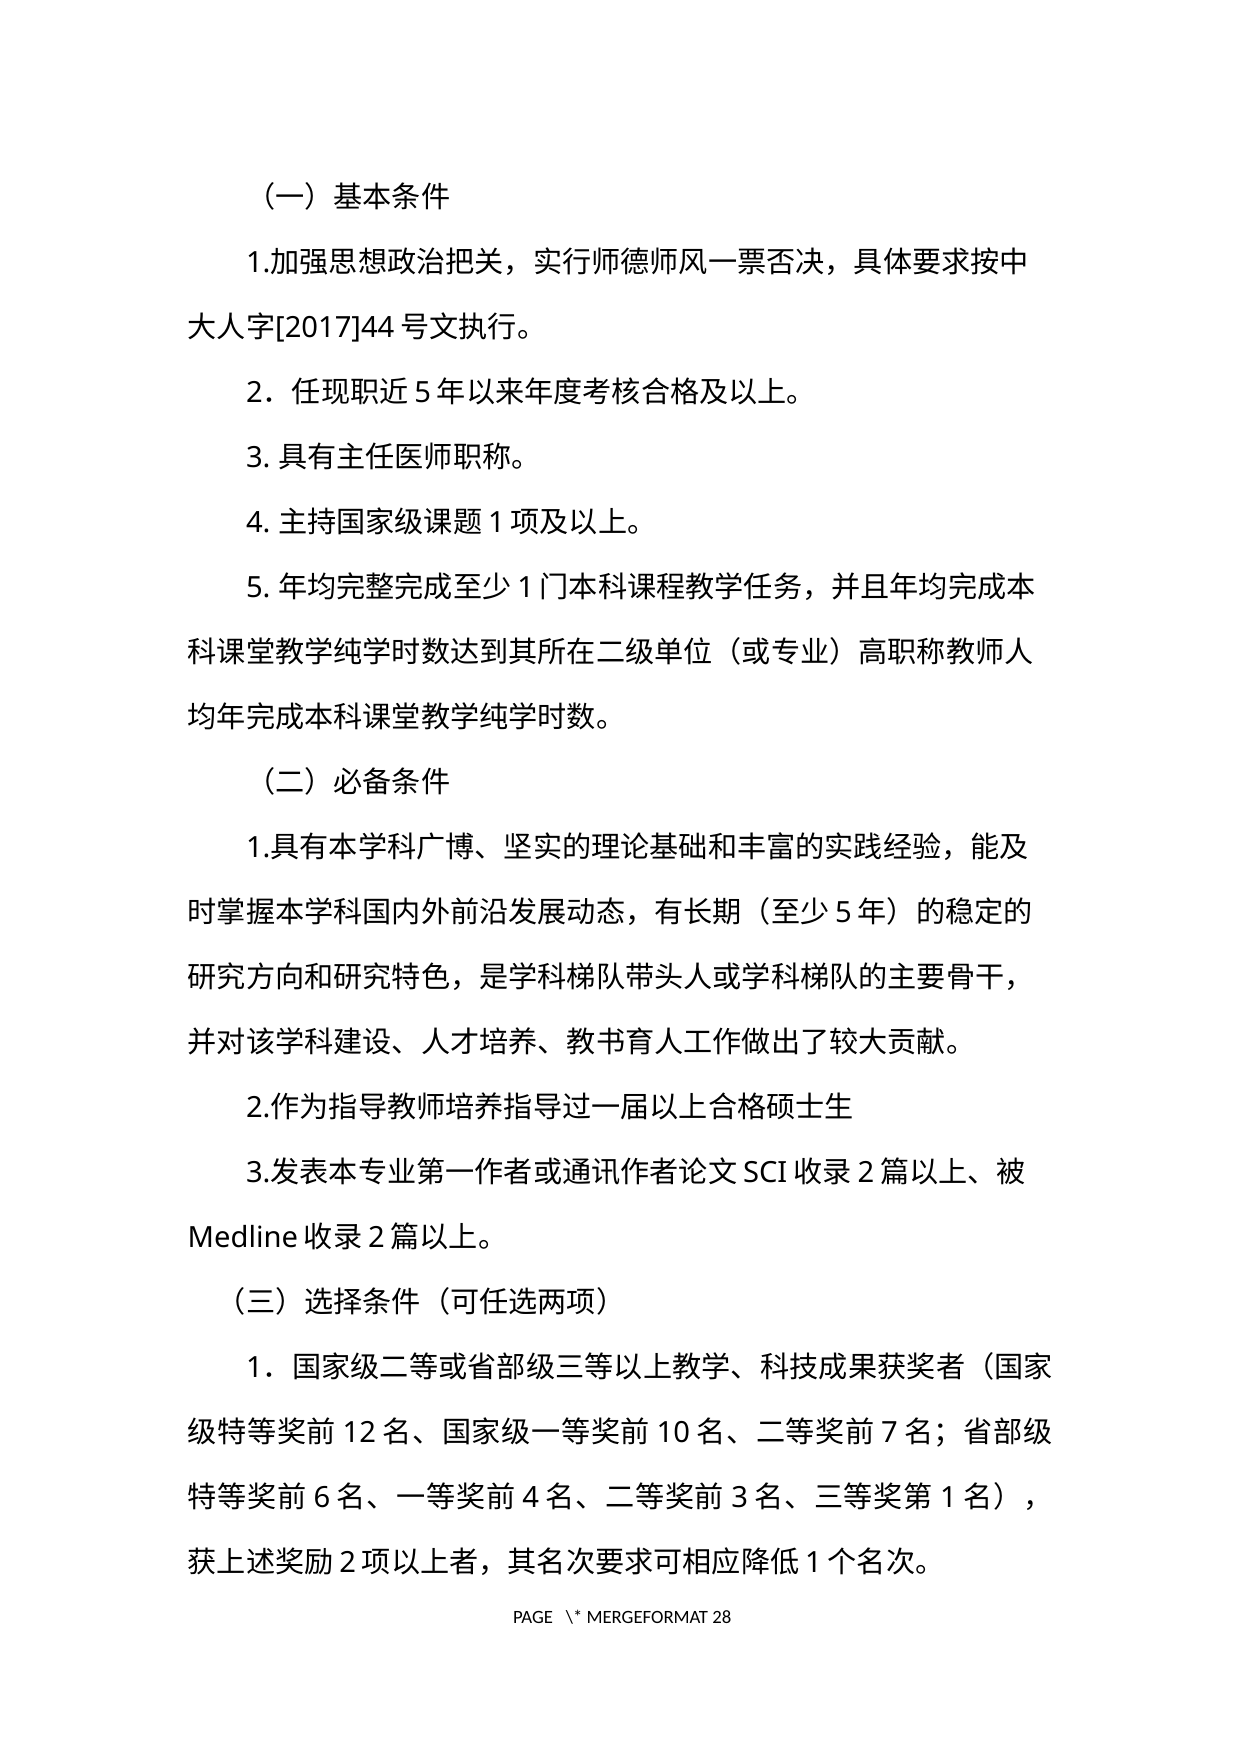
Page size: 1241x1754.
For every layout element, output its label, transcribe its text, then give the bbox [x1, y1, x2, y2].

text 2．任现职近5年以来年度考核合格及以上。 [187, 357, 1053, 422]
text （三）选择条件（可任选两项） [187, 1267, 1053, 1332]
text （二）必备条件 [187, 747, 1053, 812]
text 1.具有本学科广博、坚实的理论基础和丰富的实践经验，能及时掌握本学科国内外前沿发展动态，有长期（至少5年）的稳定的研究方向和研究特色，是学科梯队带头人或学科梯队的主要骨干，并对该学科建设、人才培养、教书育人工作做出了较大贡献。 [187, 812, 1053, 1072]
text 1．国家级二等或省部级三等以上教学、科技成果获奖者（国家级特等奖前12名、国家级一等奖前10名、二等奖前7名；省部级特等奖前6名、一等奖前4名、二等奖前3名、三等奖第1名），获上述奖励2项以上者，其名次要求可相应降低1个名次。 [187, 1332, 1053, 1592]
text 3. 具有主任医师职称。 [187, 422, 1053, 487]
text 4. 主持国家级课题1项及以上。 [187, 487, 1053, 552]
text 3.发表本专业第一作者或通讯作者论文SCI收录2篇以上、被Medline收录2篇以上。 [187, 1137, 1053, 1267]
text 2.作为指导教师培养指导过一届以上合格硕士生 [187, 1072, 1053, 1137]
text （一）基本条件 [187, 162, 1053, 227]
text 5. 年均完整完成至少1门本科课程教学任务，并且年均完成本科课堂教学纯学时数达到其所在二级单位（或专业）高职称教师人均年完成本科课堂教学纯学时数。 [187, 552, 1053, 747]
text 1.加强思想政治把关，实行师德师风一票否决，具体要求按中大人字[2017]44号文执行。 [187, 227, 1053, 357]
